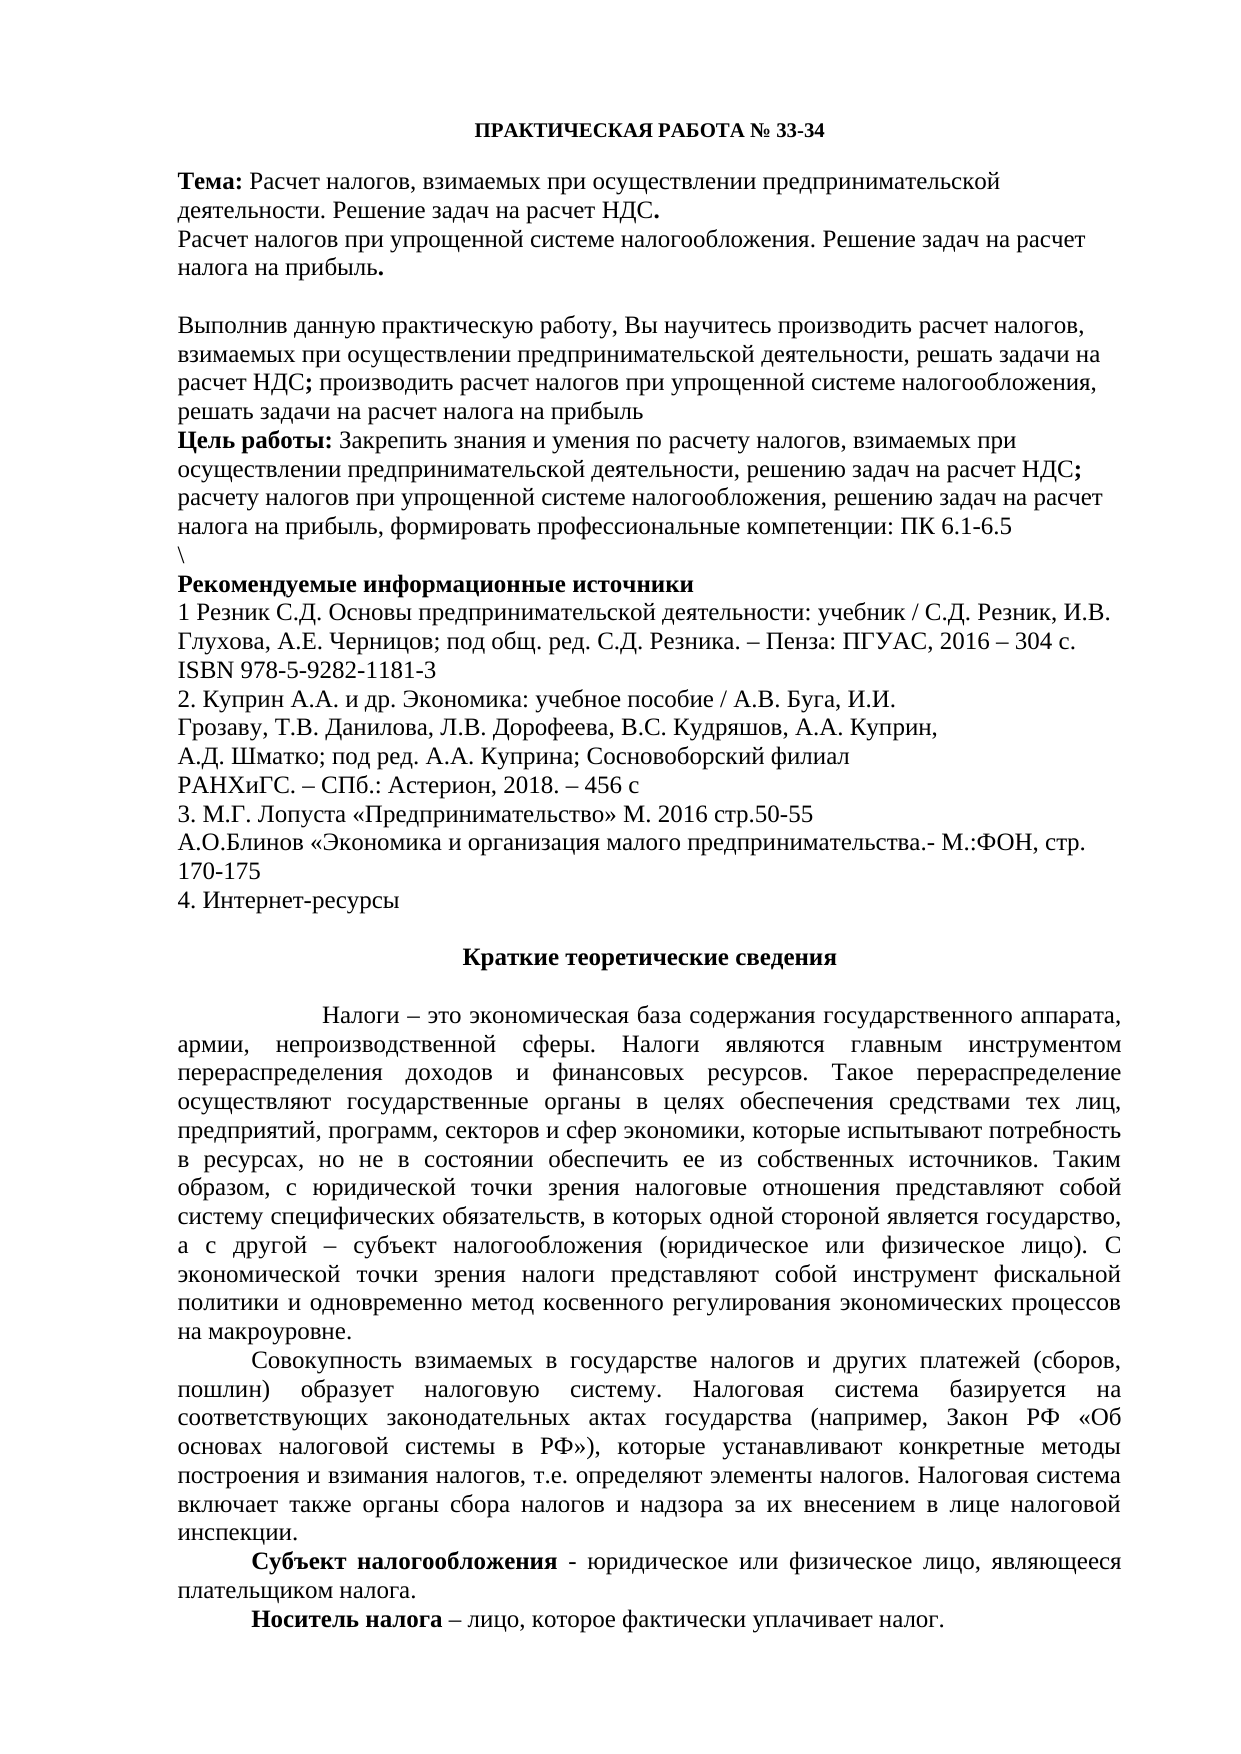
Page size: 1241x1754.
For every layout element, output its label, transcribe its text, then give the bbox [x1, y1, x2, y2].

text Цель работы: Закрепить знания и умения по расчету налогов, взимаемых при осуществлении предпринимательской деятельности, решению задач на расчет НДС; расчету налогов при упрощенной системе налогообложения, решению задач на расчет налога на прибыль, формировать профессиональные компетенции: ПК 6.1-6.5 [177, 425, 1122, 540]
text 2. Куприн А.А. и др. Экономика: учебное пособие / А.В. Буга, И.И. [177, 684, 1122, 712]
text Выполнив данную практическую работу, Вы научитесь производить расчет налогов, взимаемых при осуществлении предпринимательской деятельности, решать задачи на расчет НДС; производить расчет налогов при упрощенной системе налогообложения, решать задачи на расчет налога на прибыль [177, 310, 1122, 425]
text Носитель налога – лицо, которое фактически уплачивает налог. [177, 1604, 1122, 1632]
text Тема: Расчет налогов, взимаемых при осуществлении предпринимательской деятельности. Решение задач на расчет НДС. [177, 166, 1122, 224]
text Рекомендуемые информационные источники [177, 569, 1122, 597]
text 3. М.Г. Лопуста «Предпринимательство» М. 2016 стр.50-55 [177, 799, 1122, 827]
text Краткие теоретические сведения [177, 942, 1122, 971]
text 4. Интернет-ресурсы [177, 885, 1122, 914]
text РАНХиГС. – СПб.: Астерион, 2018. – 456 с [177, 770, 1122, 799]
text Совокупность взимаемых в государстве налогов и других платежей (сборов, пошлин) образует налоговую систему. Налоговая система базируется на соответствующих законодательных актах государства (например, Закон РФ «Об основах налоговой системы в РФ»), которые устанавливают конкретные методы построения и взимания налогов, т.е. определяют элементы налогов. Налоговая система включает также органы сбора налогов и надзора за их внесением в лице налоговой инспекции. [177, 1345, 1122, 1546]
text Субъект налогообложения - юридическое или физическое лицо, являющееся плательщиком налога. [177, 1546, 1122, 1604]
text А.О.Блинов «Экономика и организация малого предпринимательства.- М.:ФОН, стр. 170-175 [177, 827, 1122, 885]
text Налоги – это экономическая база содержания государственного аппарата, армии, непроизводственной сферы. Налоги являются главным инструментом перераспределения доходов и финансовых ресурсов. Такое перераспределение осуществляют государственные органы в целях обеспечения средствами тех лиц, предприятий, программ, секторов и сфер экономики, которые испытывают потребность в ресурсах, но не в состоянии обеспечить ее из собственных источников. Таким образом, с юридической точки зрения налоговые отношения представляют собой систему специфических обязательств, в которых одной стороной является государство, а с другой – субъект налогообложения (юридическое или физическое лицо). С экономической точки зрения налоги представляют собой инструмент фискальной политики и одновременно метод косвенного регулирования экономических процессов на макроуровне. [177, 1000, 1122, 1345]
text 1 Резник С.Д. Основы предпринимательской деятельности: учебник / С.Д. Резник, И.В. Глухова, А.Е. Черницов; под общ. ред. С.Д. Резника. – Пенза: ПГУАС, 2016 – 304 с. ISBN 978-5-9282-1181-3 [177, 597, 1122, 684]
text Расчет налогов при упрощенной системе налогообложения. Решение задач на расчет налога на прибыль. [177, 224, 1122, 281]
text А.Д. Шматко; под ред. А.А. Куприна; Сосновоборский филиал [177, 741, 1122, 770]
text Грозаву, Т.В. Данилова, Л.В. Дорофеева, В.С. Кудряшов, А.А. Куприн, [177, 712, 1122, 741]
text \ [177, 540, 1122, 569]
text ПРАКТИЧЕСКАЯ РАБОТА № 33-34 [177, 118, 1122, 142]
